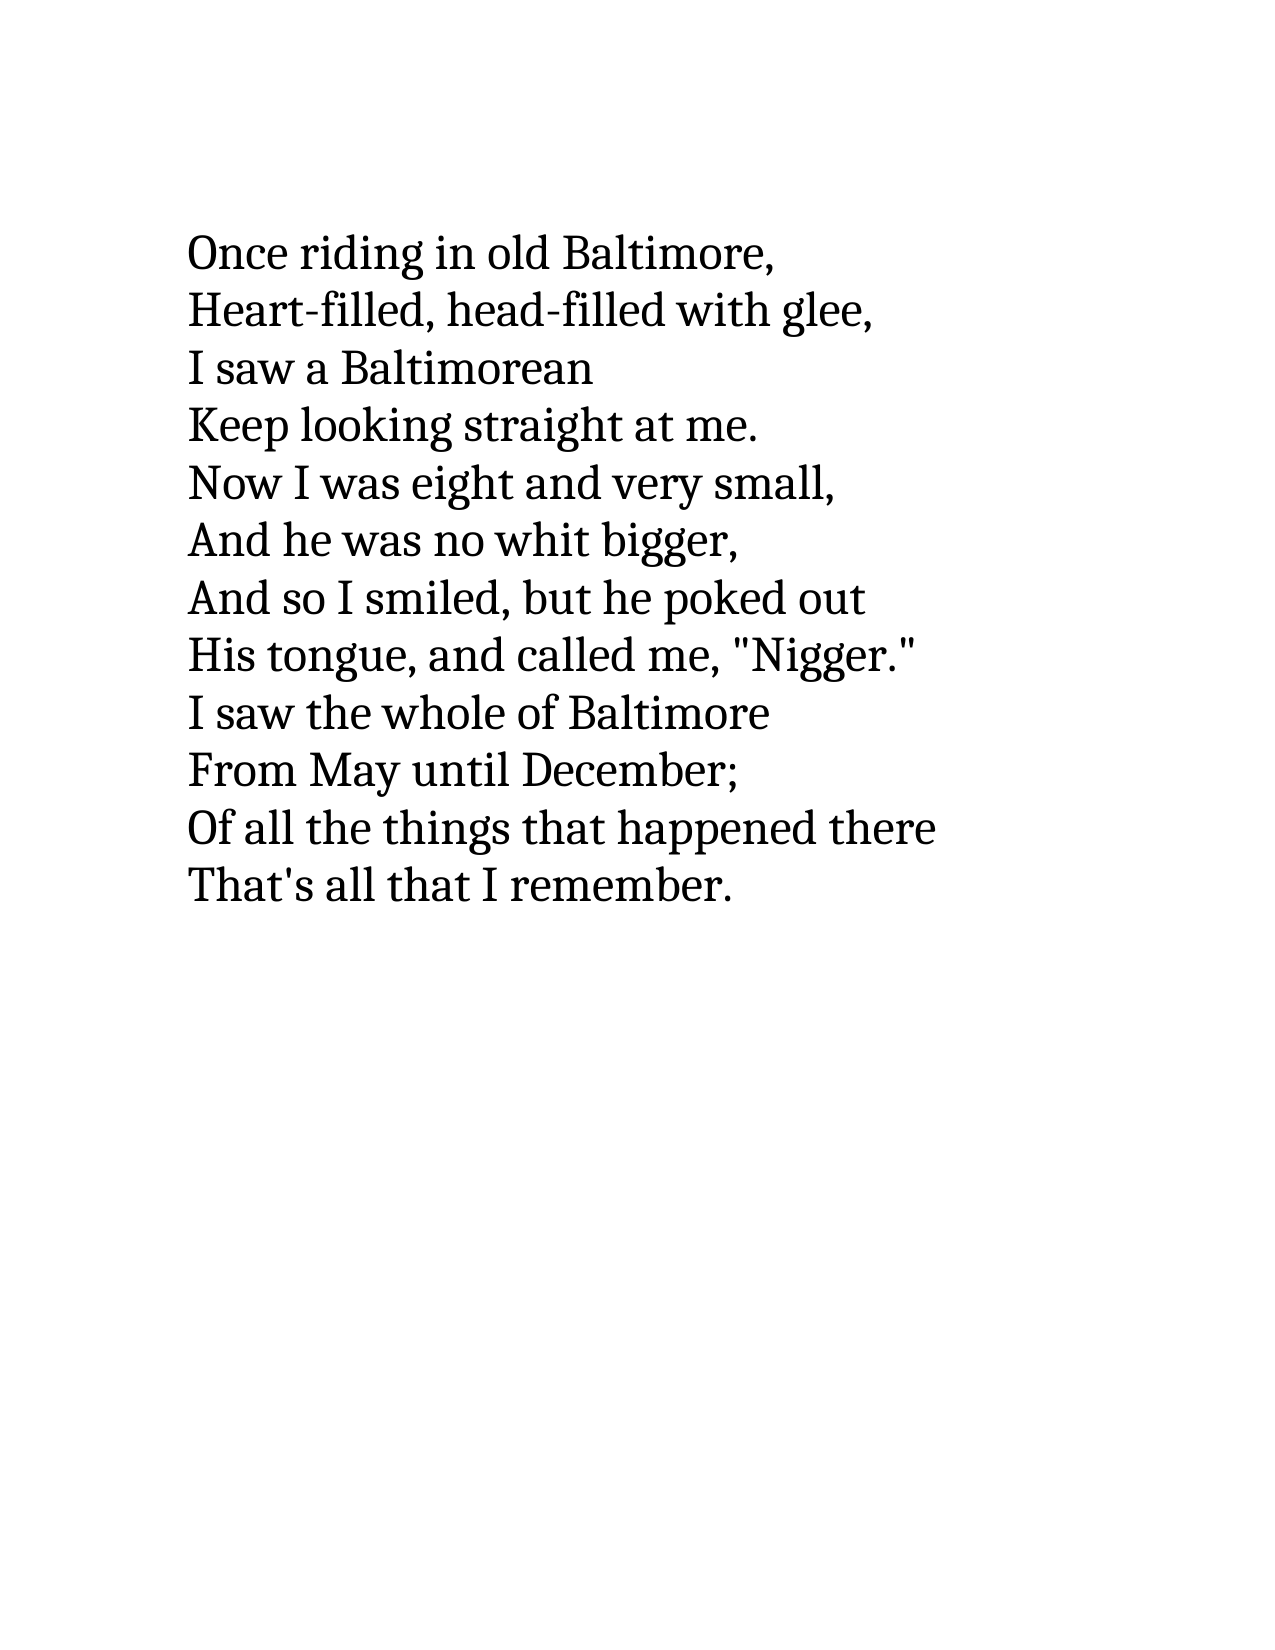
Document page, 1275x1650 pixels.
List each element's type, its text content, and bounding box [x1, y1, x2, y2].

text Once riding in old Baltimore, Heart-filled, head-filled with glee, I saw a Baltimorean Keep looking straight at me. Now I was eight and very small, And he was no whit bigger, And so I smiled, but he poked out His tongue, and called me, "Nigger." I saw the whole of Baltimore From May until December; Of all the things that happened there That's all that I remember. [187, 224, 1087, 914]
